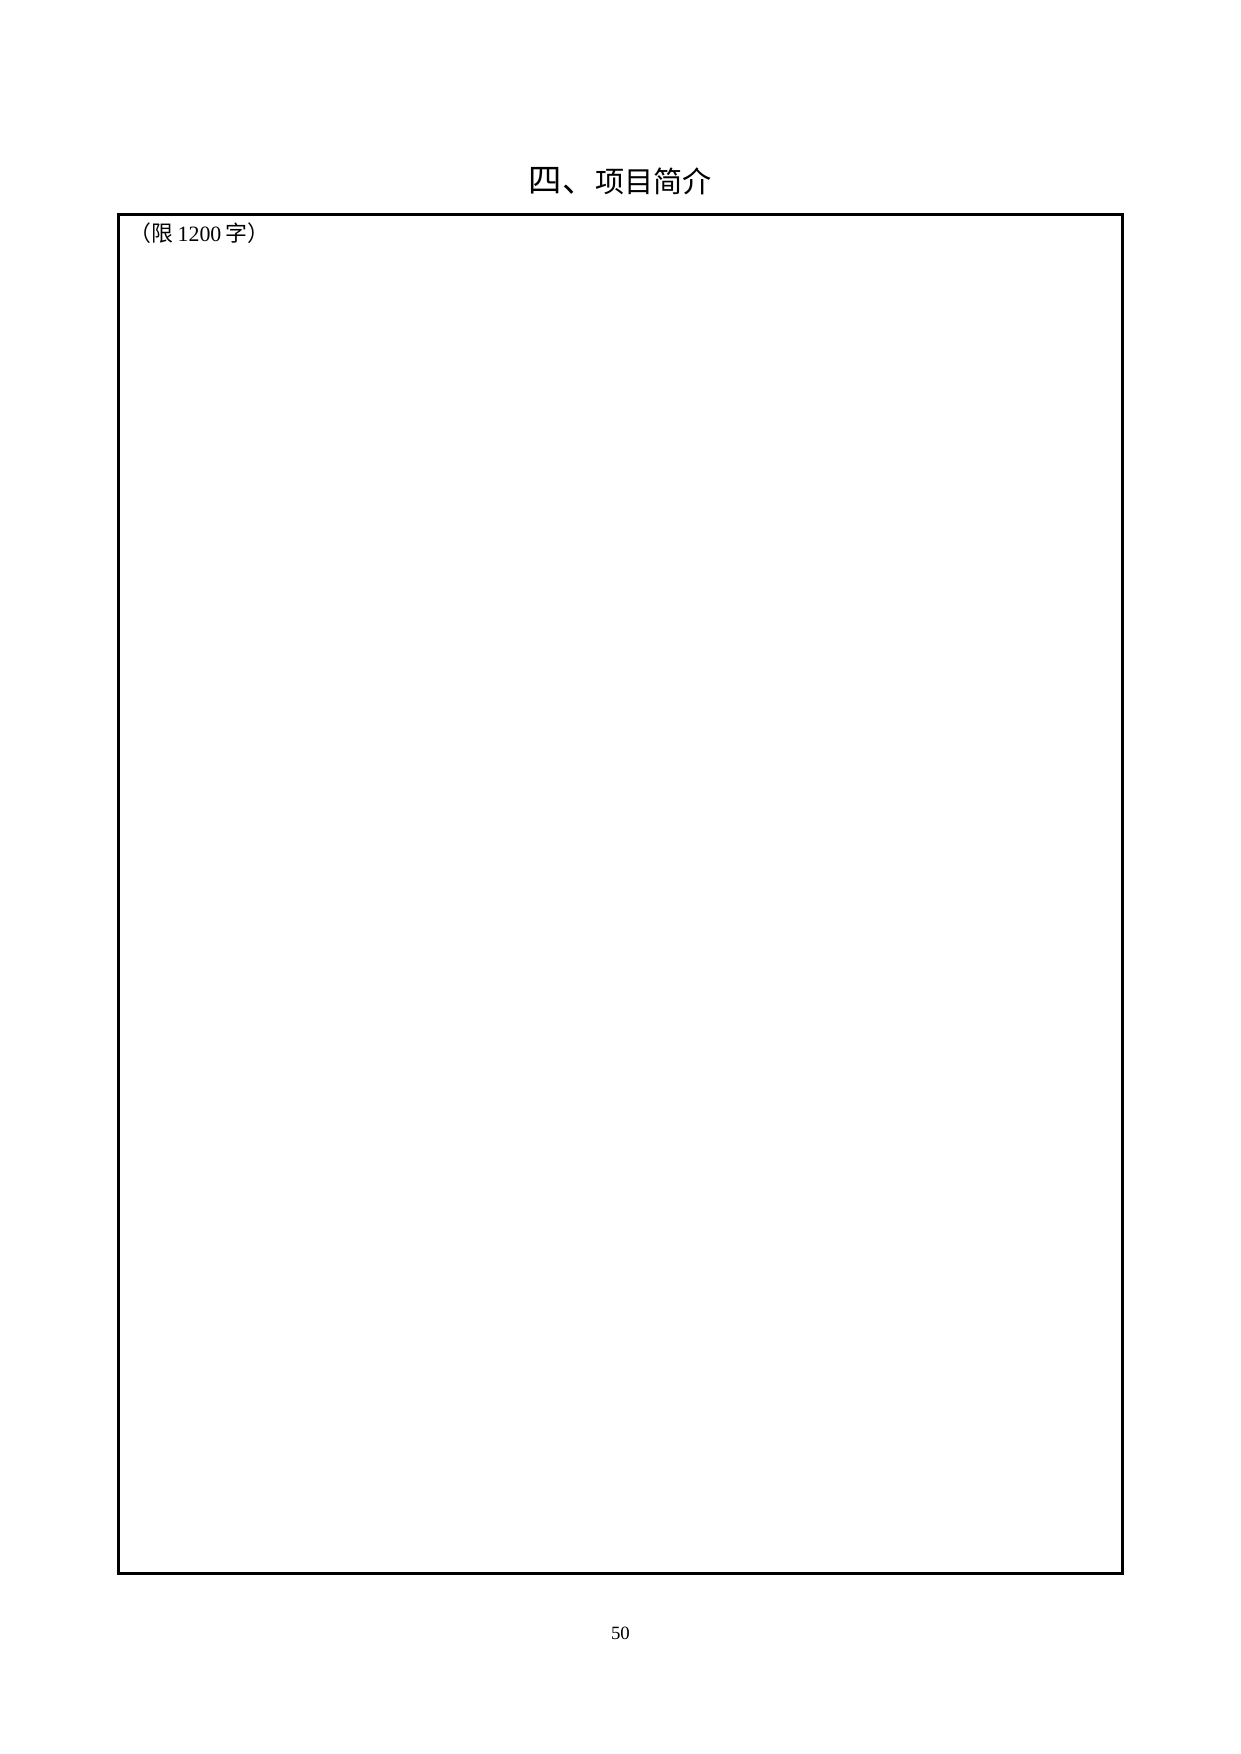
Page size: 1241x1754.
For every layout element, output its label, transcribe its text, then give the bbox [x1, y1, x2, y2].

table_header （限1200字） [120, 216, 1121, 1572]
subtitle 四、项目简介 [148, 160, 1092, 201]
